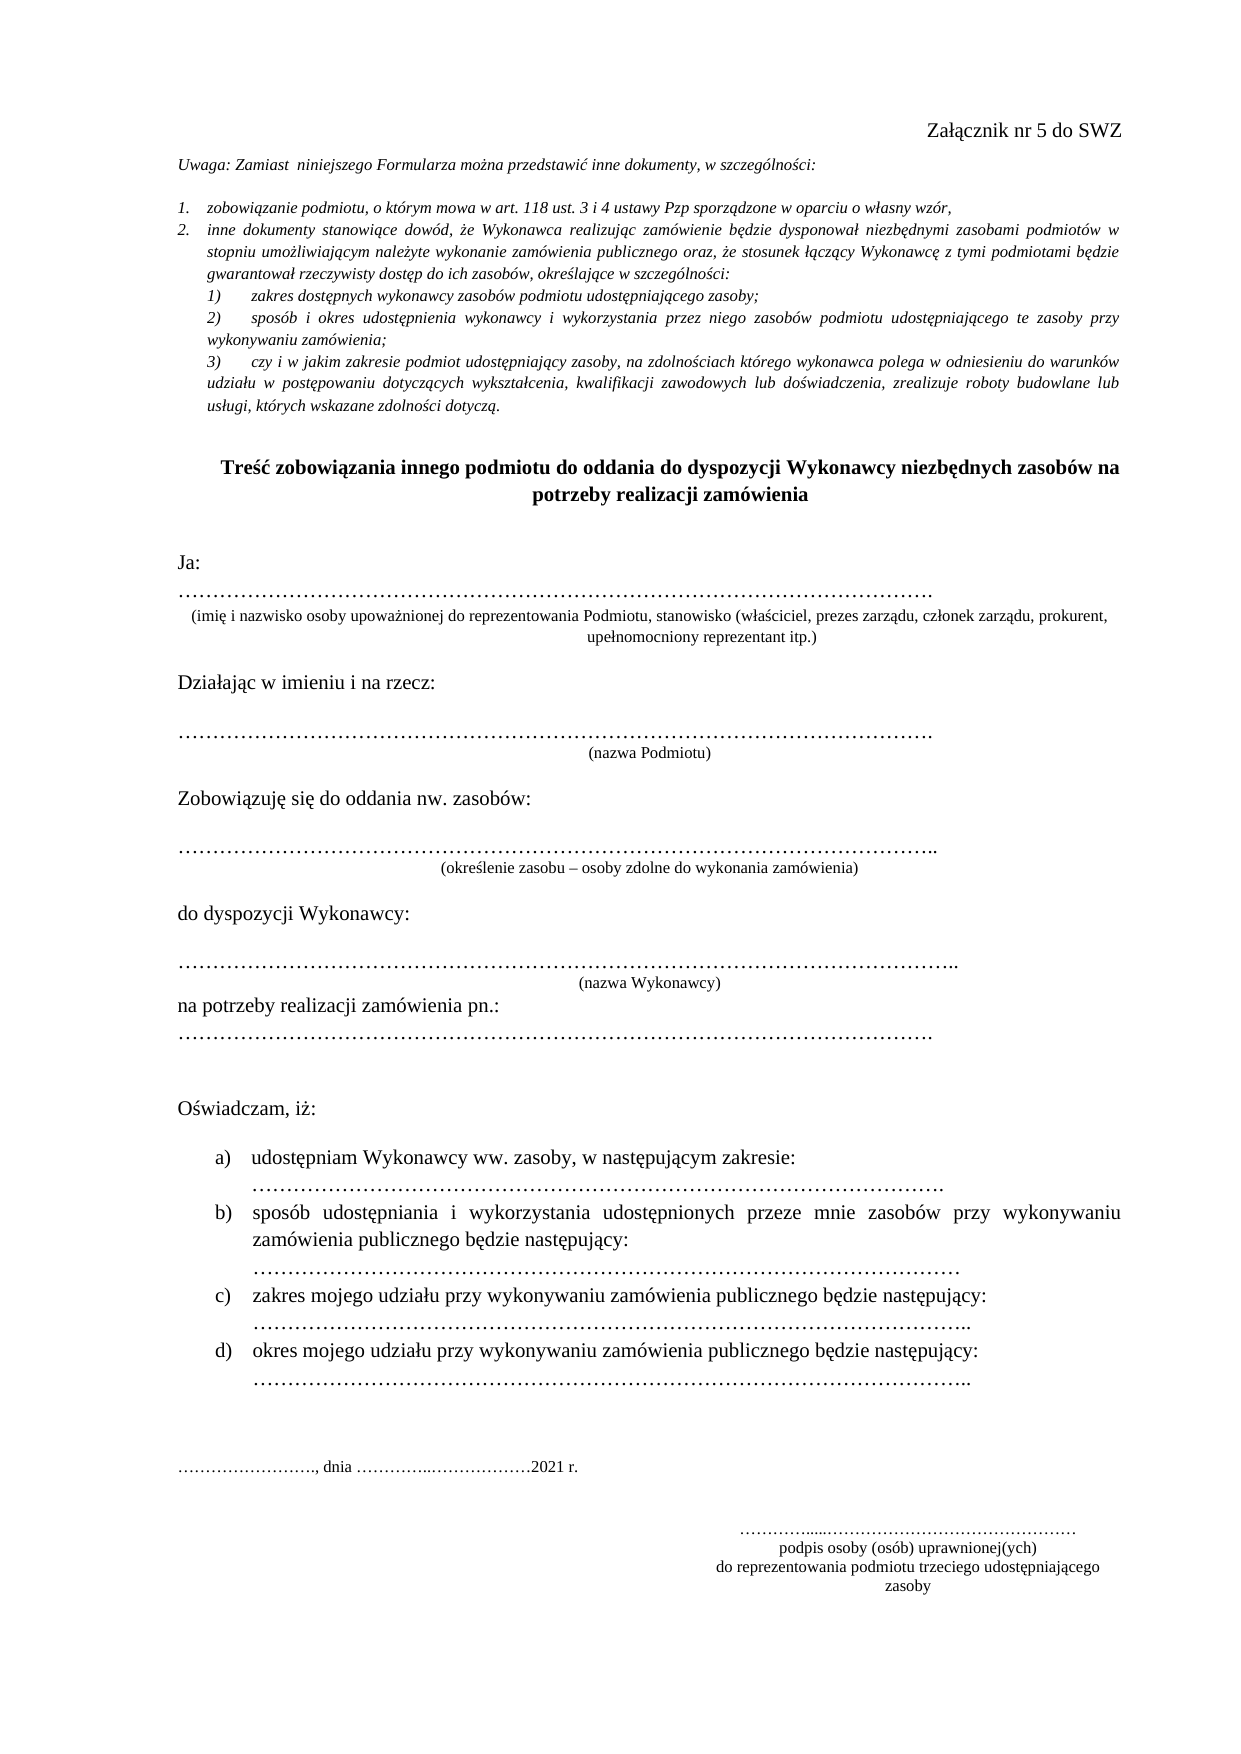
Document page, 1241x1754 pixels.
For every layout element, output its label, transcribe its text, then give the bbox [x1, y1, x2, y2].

list 2) sposób i okres udostępnienia wykonawcy i wykorzystania przez niego zasobów podmiotu udostępniającego te zasoby przy wykonywaniu zamówienia; [207, 307, 1122, 348]
list udostępniam Wykonawcy ww. zasoby, w następującym zakresie: [215, 1144, 1122, 1169]
text do reprezentowania podmiotu trzeciego udostępniającego zasoby [693, 1557, 1122, 1595]
list Ja: [177, 550, 1122, 574]
list (imię i nazwisko osoby upoważnionej do reprezentowania Podmiotu, stanowisko (właściciel, prezes zarządu, członek zarządu, prokurent, upełnomocniony reprezentant itp.) [177, 605, 1122, 646]
list zobowiązanie podmiotu, o którym mowa w art. 118 ust. 3 i 4 ustawy Pzp sporządzone w oparciu o własny wzór, [177, 197, 1122, 217]
list ………………………………………………………………………………………… [252, 1255, 1122, 1279]
text Oświadczam, iż: [177, 1096, 1122, 1120]
list inne dokumenty stanowiące dowód, że Wykonawca realizując zamówienie będzie dysponował niezbędnymi zasobami podmiotów w stopniu umożliwiającym należyte wykonanie zamówienia publicznego oraz, że stosunek łączący Wykonawcę z tymi podmiotami będzie gwarantował rzeczywisty dostęp do ich zasobów, określające w szczególności: [177, 219, 1122, 283]
list ………………………………………………………………………………………….. [252, 1310, 1122, 1334]
list 1) zakres dostępnych wykonawcy zasobów podmiotu udostępniającego zasoby; [207, 285, 1122, 304]
text ……………………………………………………………………………………………….. [177, 834, 1122, 858]
text (nazwa Wykonawcy) [177, 973, 1122, 992]
list zakres mojego udziału przy wykonywaniu zamówienia publicznego będzie następujący: [215, 1283, 1122, 1307]
list 3) czy i w jakim zakresie podmiot udostępniający zasoby, na zdolnościach którego wykonawca polega w odniesieniu do warunków udziału w postępowaniu dotyczących wykształcenia, kwalifikacji zawodowych lub doświadczenia, zrealizuje roboty budowlane lub usługi, których wskazane zdolności dotyczą. [207, 351, 1122, 414]
text (określenie zasobu – osoby zdolne do wykonania zamówienia) [177, 858, 1122, 877]
subtitle Załącznik nr 5 do SWZ [218, 118, 1122, 142]
text Działając w imieniu i na rzecz: [177, 670, 1122, 694]
text ………………………………………………………………………………………………. [177, 1020, 1122, 1044]
text ……………………., dnia …………..………………2021 r. [177, 1457, 1122, 1476]
list ………………………………………………………………………………………….. [252, 1365, 1122, 1389]
text do dyspozycji Wykonawcy: [177, 901, 1122, 925]
list ………………………………………………………………………………………. [251, 1172, 1122, 1196]
text Zobowiązuję się do oddania nw. zasobów: [177, 786, 1122, 810]
list sposób udostępniania i wykorzystania udostępnionych przeze mnie zasobów przy wykonywaniu zamówienia publicznego będzie następujący: [215, 1200, 1122, 1251]
subtitle Treść zobowiązania innego podmiotu do oddania do dyspozycji Wykonawcy niezbędnych zasobów na potrzeby realizacji zamówienia [218, 455, 1122, 506]
text ………….....……………………………………… podpis osoby (osób) uprawnionej(ych) [693, 1519, 1122, 1557]
list ………………………………………………………………………………………………. [177, 578, 1122, 602]
text Uwaga: Zamiast niniejszego Formularza można przedstawić inne dokumenty, w szczególności: [177, 155, 1122, 174]
text na potrzeby realizacji zamówienia pn.: [177, 992, 1122, 1017]
list okres mojego udziału przy wykonywaniu zamówienia publicznego będzie następujący: [215, 1338, 1122, 1362]
text ………………………………………………………………………………………………….. [177, 949, 1122, 973]
text (nazwa Podmiotu) [177, 743, 1122, 762]
text ………………………………………………………………………………………………. [177, 718, 1122, 743]
